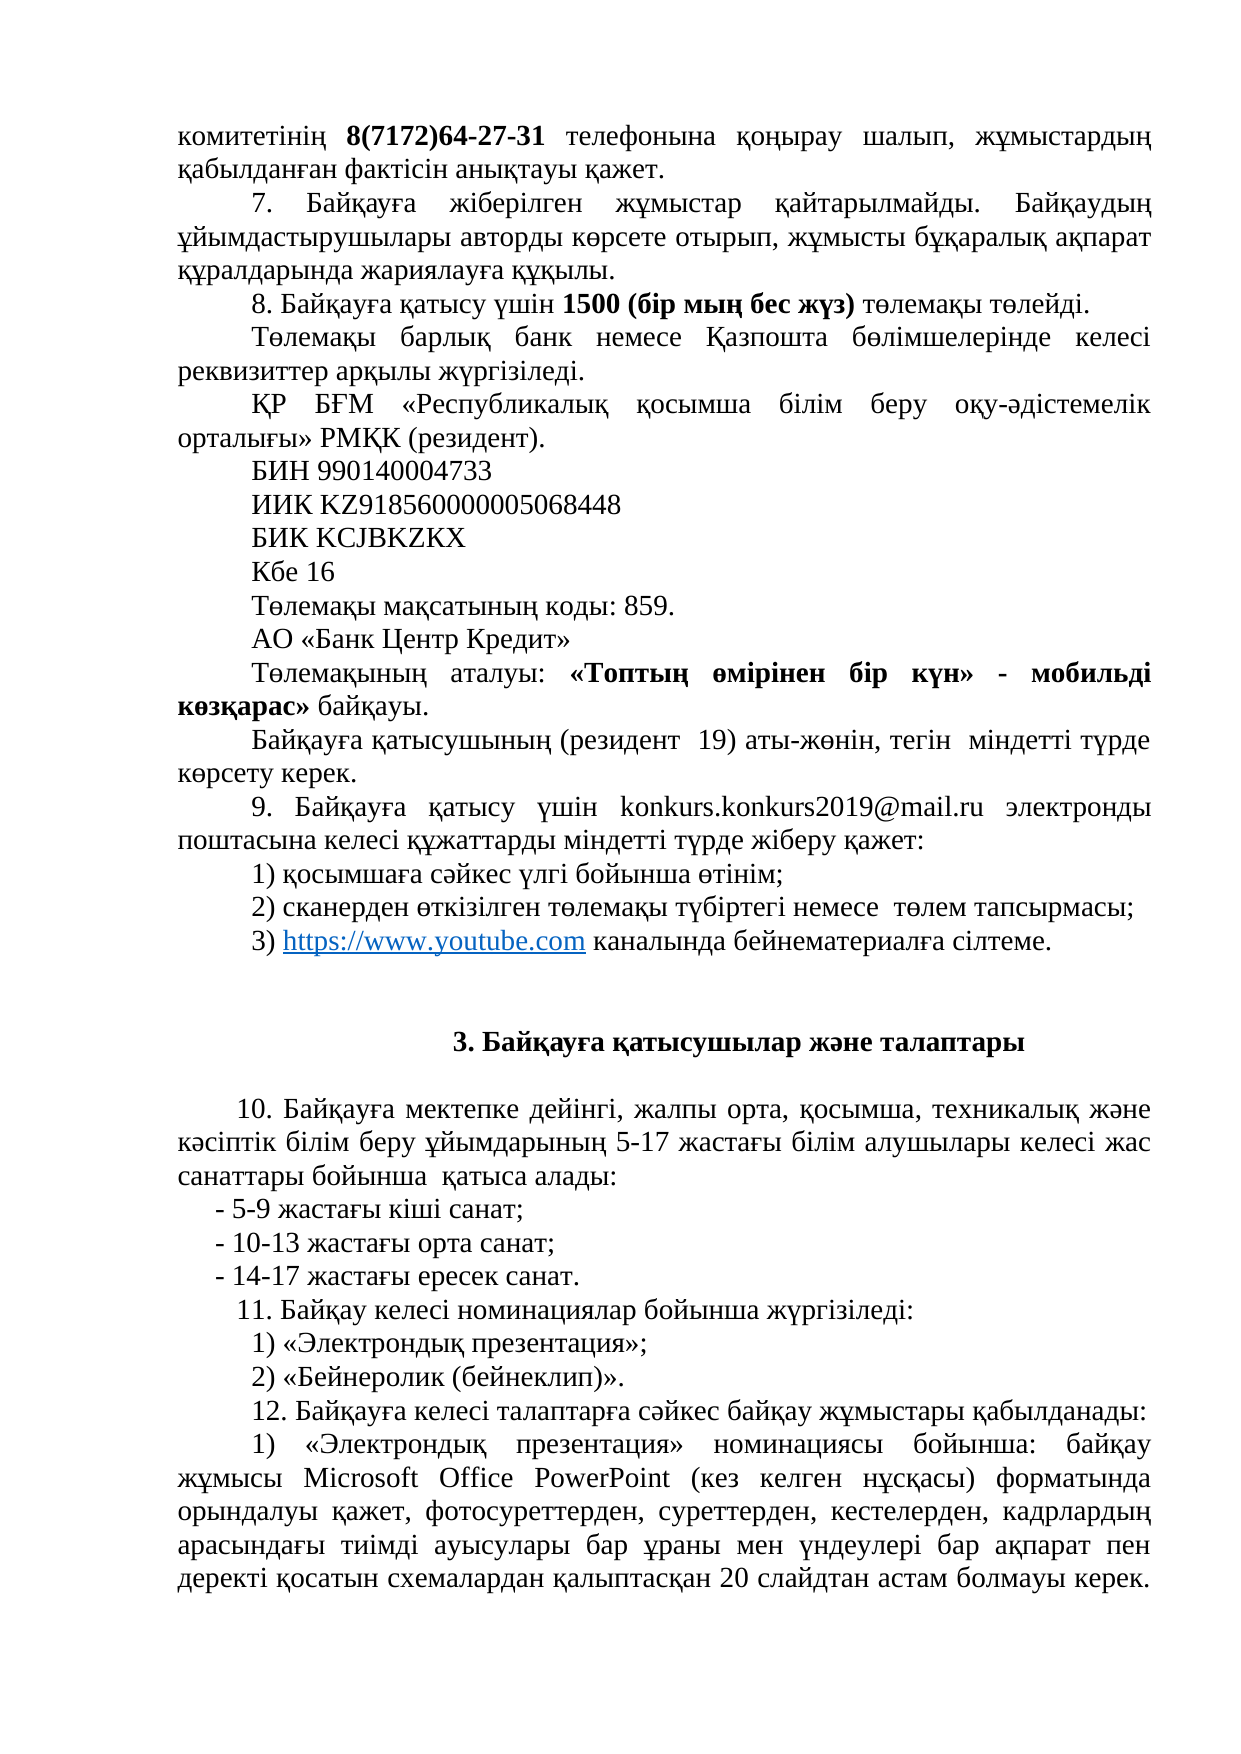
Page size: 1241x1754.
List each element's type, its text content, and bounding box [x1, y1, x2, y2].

text - 5-9 жастағы кіші санат; [177, 1191, 1152, 1225]
text Төлемақы барлық банк немесе Қазпошта бөлімшелерінде келесі реквизиттер арқылы жүргізіледі. [177, 319, 1152, 386]
text 10. Байқауға мектепке дейінгі, жалпы орта, қосымша, техникалық және кәсіптік білім беру ұйымдарының 5-17 жастағы білім алушылары келесі жас санаттары бойынша қатыса алады: [177, 1091, 1152, 1191]
text ҚР БҒМ «Республикалық қосымша білім беру оқу-әдістемелік орталығы» РМҚК (резидент). [177, 386, 1152, 453]
text БИК KCJBKZКX [177, 521, 1152, 554]
text 12. Байқауға келесі талаптарға сәйкес байқау жұмыстары қабылданады: [177, 1393, 1152, 1426]
text ИИК KZ918560000005068448 [177, 487, 1152, 521]
text - 14-17 жастағы ересек санат. [177, 1258, 1152, 1292]
text 2) сканерден өткізілген төлемақы түбіртегі немесе төлем тапсырмасы; [251, 889, 1152, 923]
text 3. Байқауға қатысушылар және талаптары [326, 1024, 1152, 1057]
text 11. Байқау келесі номинациялар бойынша жүргізіледі: [177, 1292, 1152, 1326]
text БИН 990140004733 [177, 453, 1152, 487]
text 3) https://www.youtube.com каналында бейнематериалға сілтеме. [251, 923, 1152, 957]
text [177, 118, 1152, 185]
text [177, 1426, 1152, 1594]
text 9. Байқауға қатысу үшін konkurs.konkurs2019@mail.ru электронды поштасына келесі құжаттарды міндетті түрде жіберу қажет: [177, 789, 1152, 856]
text Байқауға қатысушының (резидент 19) аты-жөнін, тегін міндетті түрде көрсету керек. [177, 722, 1152, 789]
text 2) «Бейнеролик (бейнеклип)». [177, 1359, 1152, 1393]
text 1) «Электрондық презентация»; [177, 1326, 1152, 1359]
text Төлемақы мақсатының коды: 859. [177, 588, 1152, 621]
text 8. Байқауға қатысу үшін 1500 (бір мың бес жүз) төлемақы төлейді. [177, 286, 1152, 319]
text 1) қосымшаға сәйкес үлгі бойынша өтінім; [251, 856, 1152, 889]
text Кбе 16 [177, 554, 1152, 588]
text - 10-13 жастағы орта санат; [177, 1225, 1152, 1258]
text АО «Банк Центр Кредит» [177, 621, 1152, 655]
text 7. Байқауға жіберілген жұмыстар қайтарылмайды. Байқаудың ұйымдастырушылары авторды көрсете отырып, жұмысты бұқаралық ақпарат құралдарында жариялауға құқылы. [177, 185, 1152, 286]
text Төлемақының аталуы: «Топтың өмірінен бір күн» - мобильді көзқарас» байқауы. [177, 655, 1152, 722]
